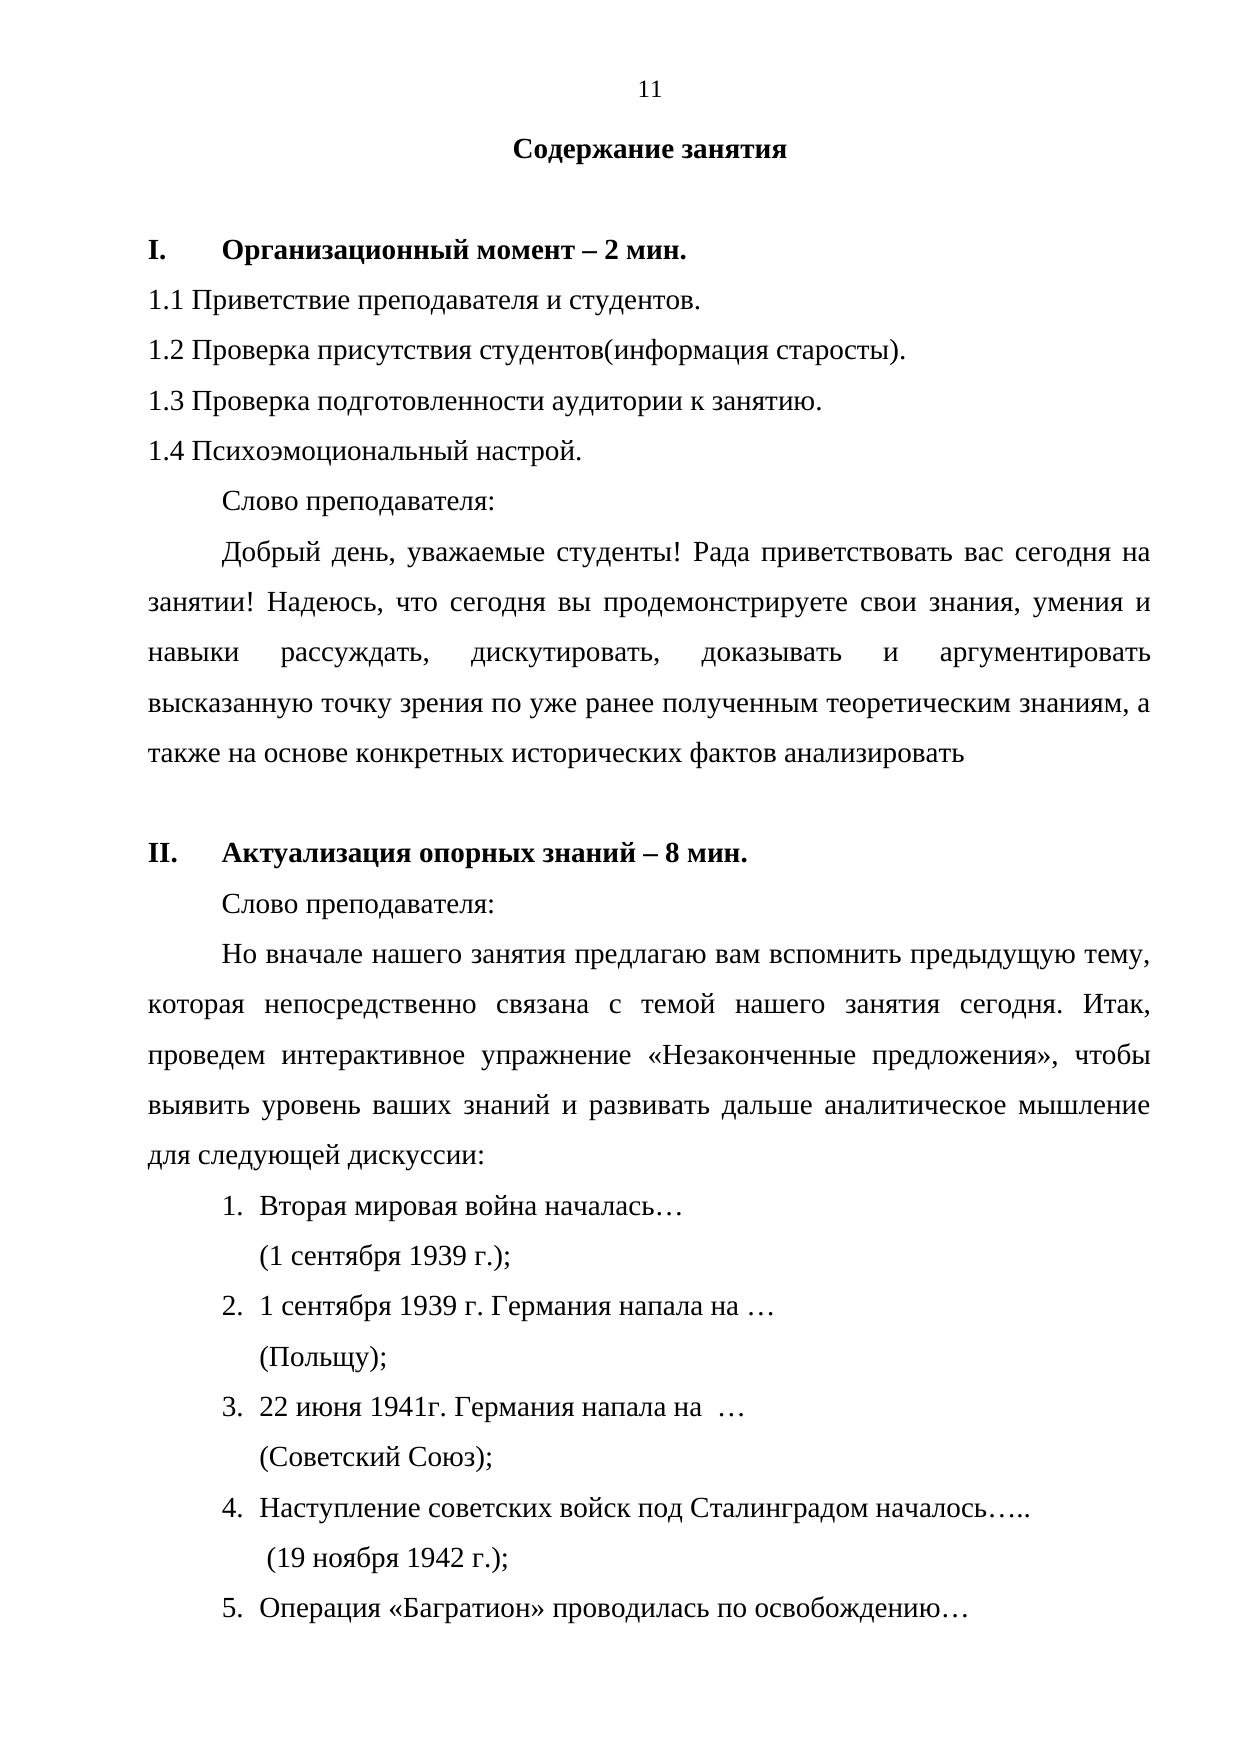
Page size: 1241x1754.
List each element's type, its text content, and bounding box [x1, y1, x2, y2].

text 1.3 Проверка подготовленности аудитории к занятию. [148, 383, 1152, 416]
text І. Организационный момент – 2 мин. [148, 232, 1152, 265]
list Вторая мировая война началась… [222, 1188, 1152, 1221]
text Содержание занятия [148, 131, 1152, 165]
text Добрый день, уважаемые студенты! Рада приветствовать вас сегодня на занятии! Надеюсь, что сегодня вы продемонстрируете свои знания, умения и навыки рассуждать, дискутировать, доказывать и аргументировать высказанную точку зрения по уже ранее полученным теоретическим знаниям, а также на основе конкретных исторических фактов анализировать [148, 534, 1152, 768]
text Слово преподавателя: [148, 483, 1152, 517]
list Наступление советских войск под Сталинградом началось….. [222, 1490, 1152, 1523]
text 1.2 Проверка присутствия студентов(информация старосты). [148, 332, 1152, 366]
list 1 сентября 1939 г. Германия напала на … [222, 1288, 1152, 1322]
list Операция «Багратион» проводилась по освобождению… [222, 1590, 1152, 1624]
text (19 ноября 1942 г.); [259, 1540, 1152, 1573]
text 1.1 Приветствие преподавателя и студентов. [148, 282, 1152, 316]
text (Польщу); [259, 1339, 1152, 1372]
text Слово преподавателя: [148, 886, 1152, 919]
text (Советский Союз); [259, 1439, 1152, 1473]
text ІІ. Актуализация опорных знаний – 8 мин. [148, 836, 1152, 869]
text (1 сентября 1939 г.); [259, 1238, 1152, 1272]
list 22 июня 1941г. Германия напала на … [222, 1389, 1152, 1423]
text 1.4 Психоэмоциональный настрой. [148, 433, 1152, 467]
text Но вначале нашего занятия предлагаю вам вспомнить предыдущую тему, которая непосредственно связана с темой нашего занятия сегодня. Итак, проведем интерактивное упражнение «Незаконченные предложения», чтобы выявить уровень ваших знаний и развивать дальше аналитическое мышление для следующей дискуссии: [148, 936, 1152, 1171]
